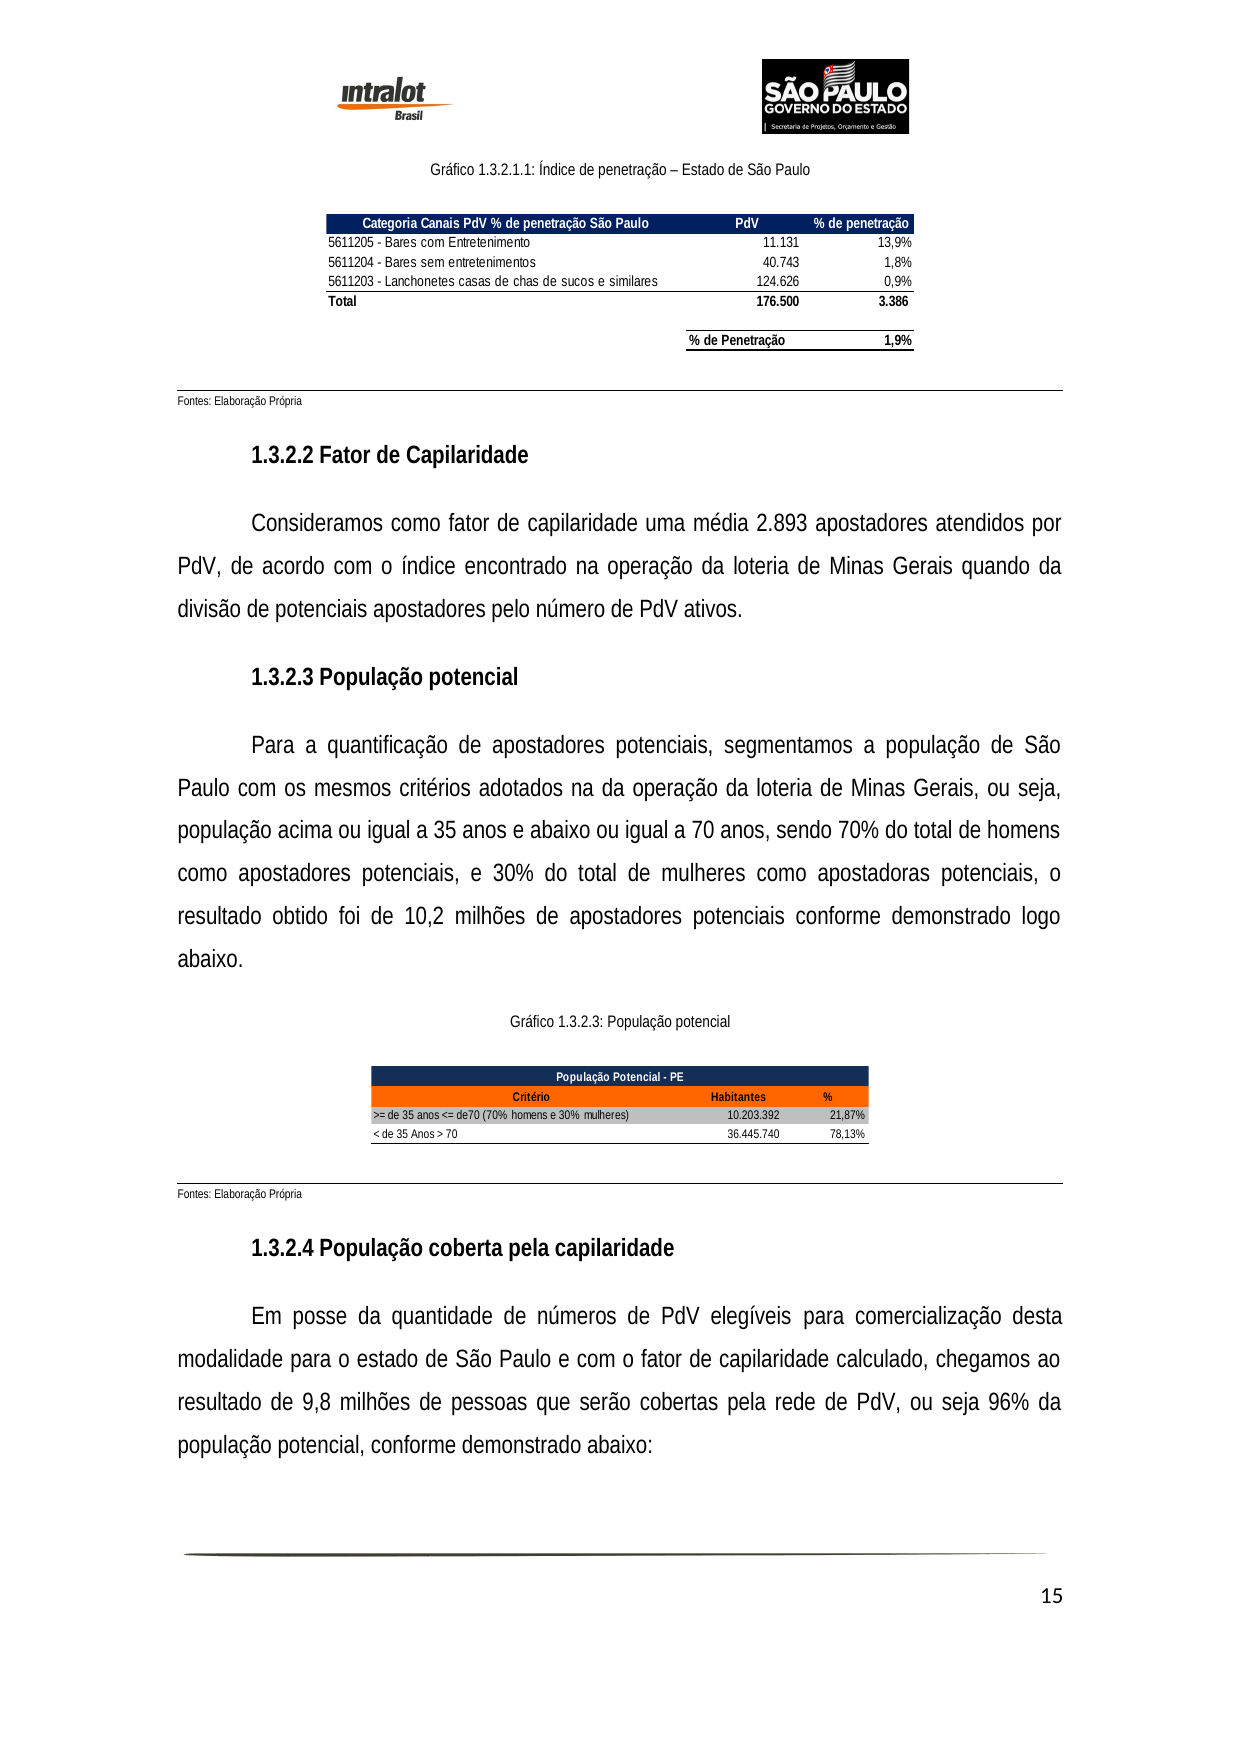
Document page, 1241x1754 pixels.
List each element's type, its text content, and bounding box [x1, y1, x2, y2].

text Para a quantificação de apostadores potenciais, segmentamos a população de São Paulo com os mesmos critérios adotados na da operação da loteria de Minas Gerais, ou seja, população acima ou igual a 35 anos e abaixo ou igual a 70 anos, sendo 70% do total de homens como apostadores potenciais, e 30% do total de mulheres como apostadoras potenciais, o resultado obtido foi de 10,2 milhões de apostadores potenciais conforme demonstrado logo abaixo. [177, 730, 1063, 973]
subtitle 1.3.2.2 Fator de Capilaridade [251, 440, 1063, 469]
subtitle 1.3.2.3 População potencial [251, 662, 1063, 690]
text Fontes: Elaboração Própria [177, 1184, 1063, 1201]
subtitle 1.3.2.4 População coberta pela capilaridade [251, 1233, 1063, 1262]
picture [762, 59, 910, 134]
picture [177, 1551, 1046, 1558]
text Gráfico 1.3.2.1.1: Índice de penetração – Estado de São Paulo [177, 159, 1063, 179]
text Gráfico 1.3.2.3: População potencial [177, 1012, 1063, 1031]
text Fontes: Elaboração Própria [177, 391, 1063, 408]
picture [331, 66, 457, 134]
text Consideramos como fator de capilaridade uma média 2.893 apostadores atendidos por PdV, de acordo com o índice encontrado na operação da loteria de Minas Gerais quando da divisão de potenciais apostadores pelo número de PdV ativos. [177, 508, 1063, 622]
text Em posse da quantidade de números de PdV elegíveis para comercialização desta modalidade para o estado de São Paulo e com o fator de capilaridade calculado, chegamos ao resultado de 9,8 milhões de pessoas que serão cobertas pela rede de PdV, ou seja 96% da população potencial, conforme demonstrado abaixo: [177, 1301, 1063, 1458]
